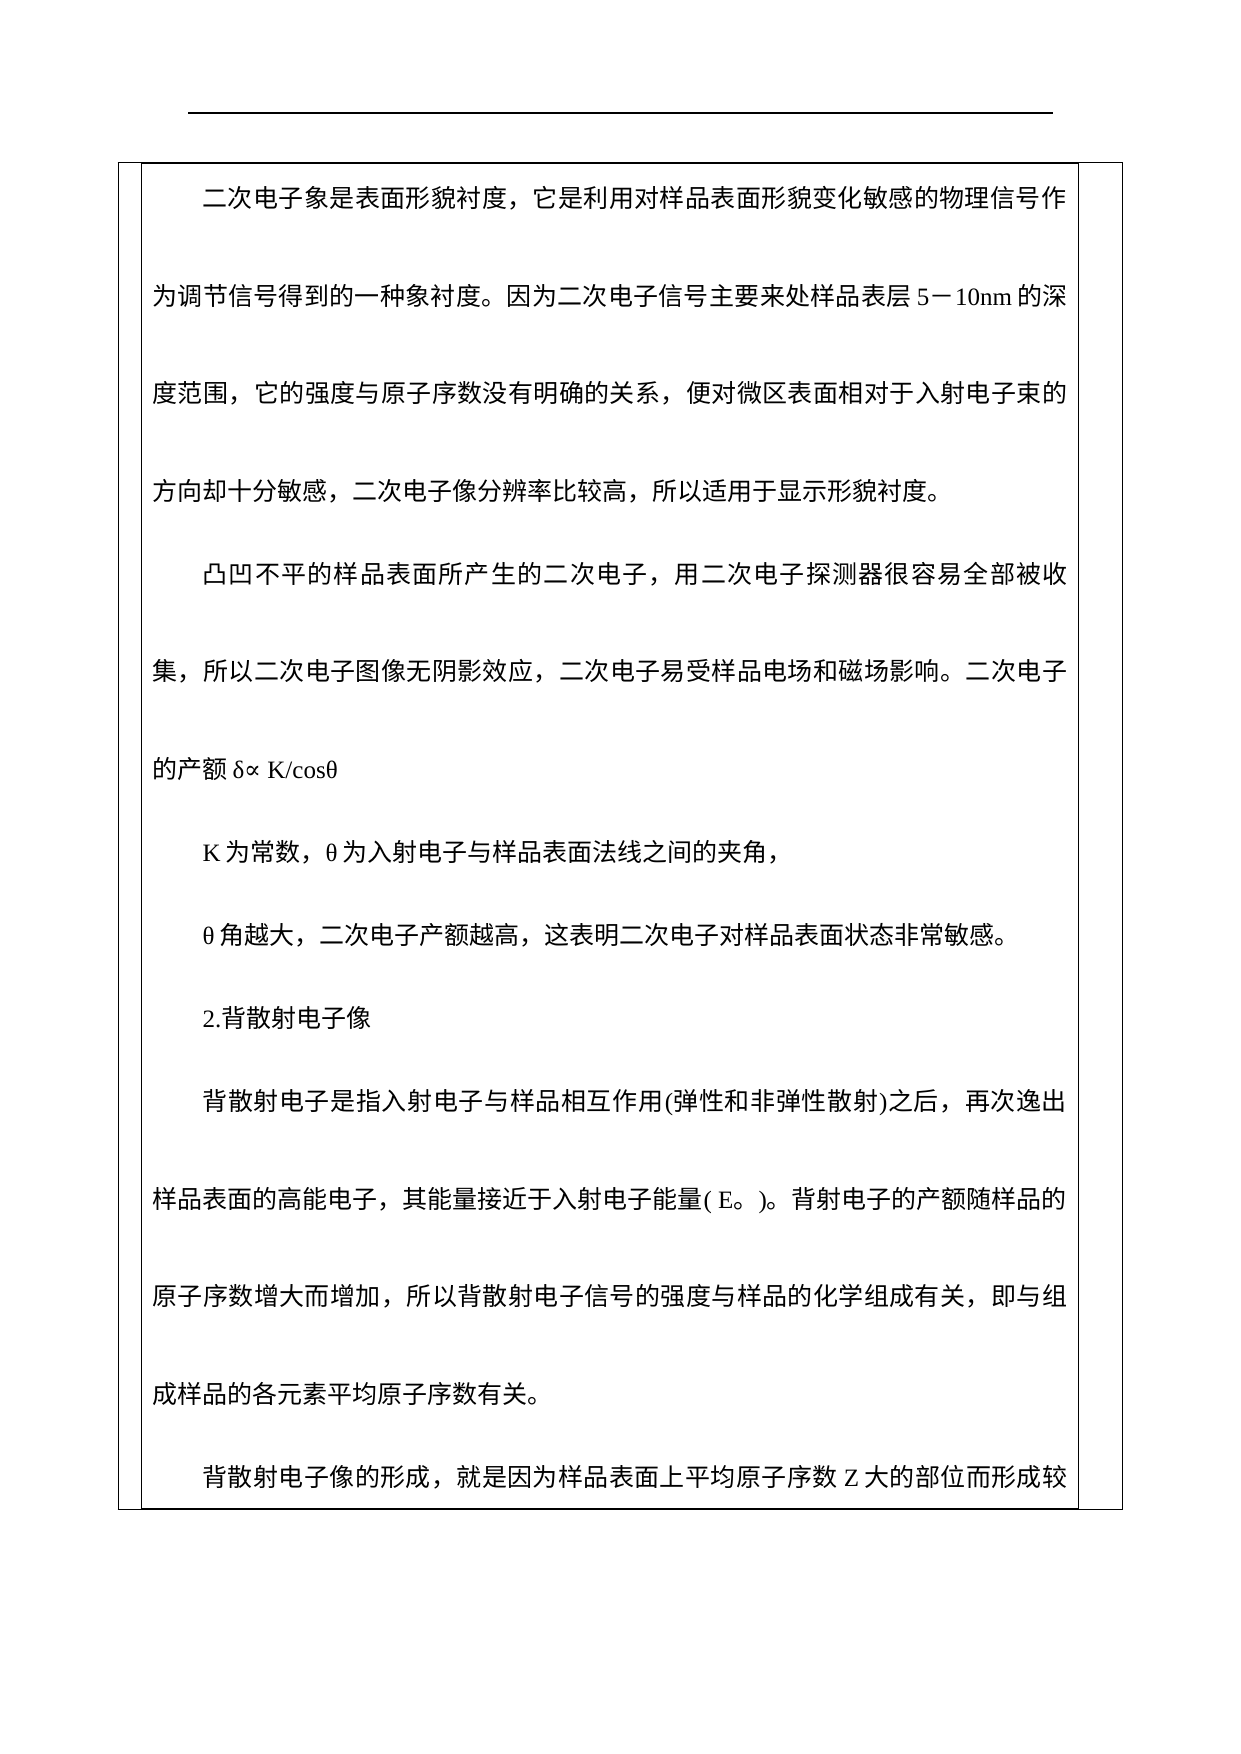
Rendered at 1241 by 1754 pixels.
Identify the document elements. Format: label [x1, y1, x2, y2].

table_cell [142, 164, 1078, 1508]
table_cell [1079, 163, 1122, 1509]
table_cell [119, 163, 141, 1509]
